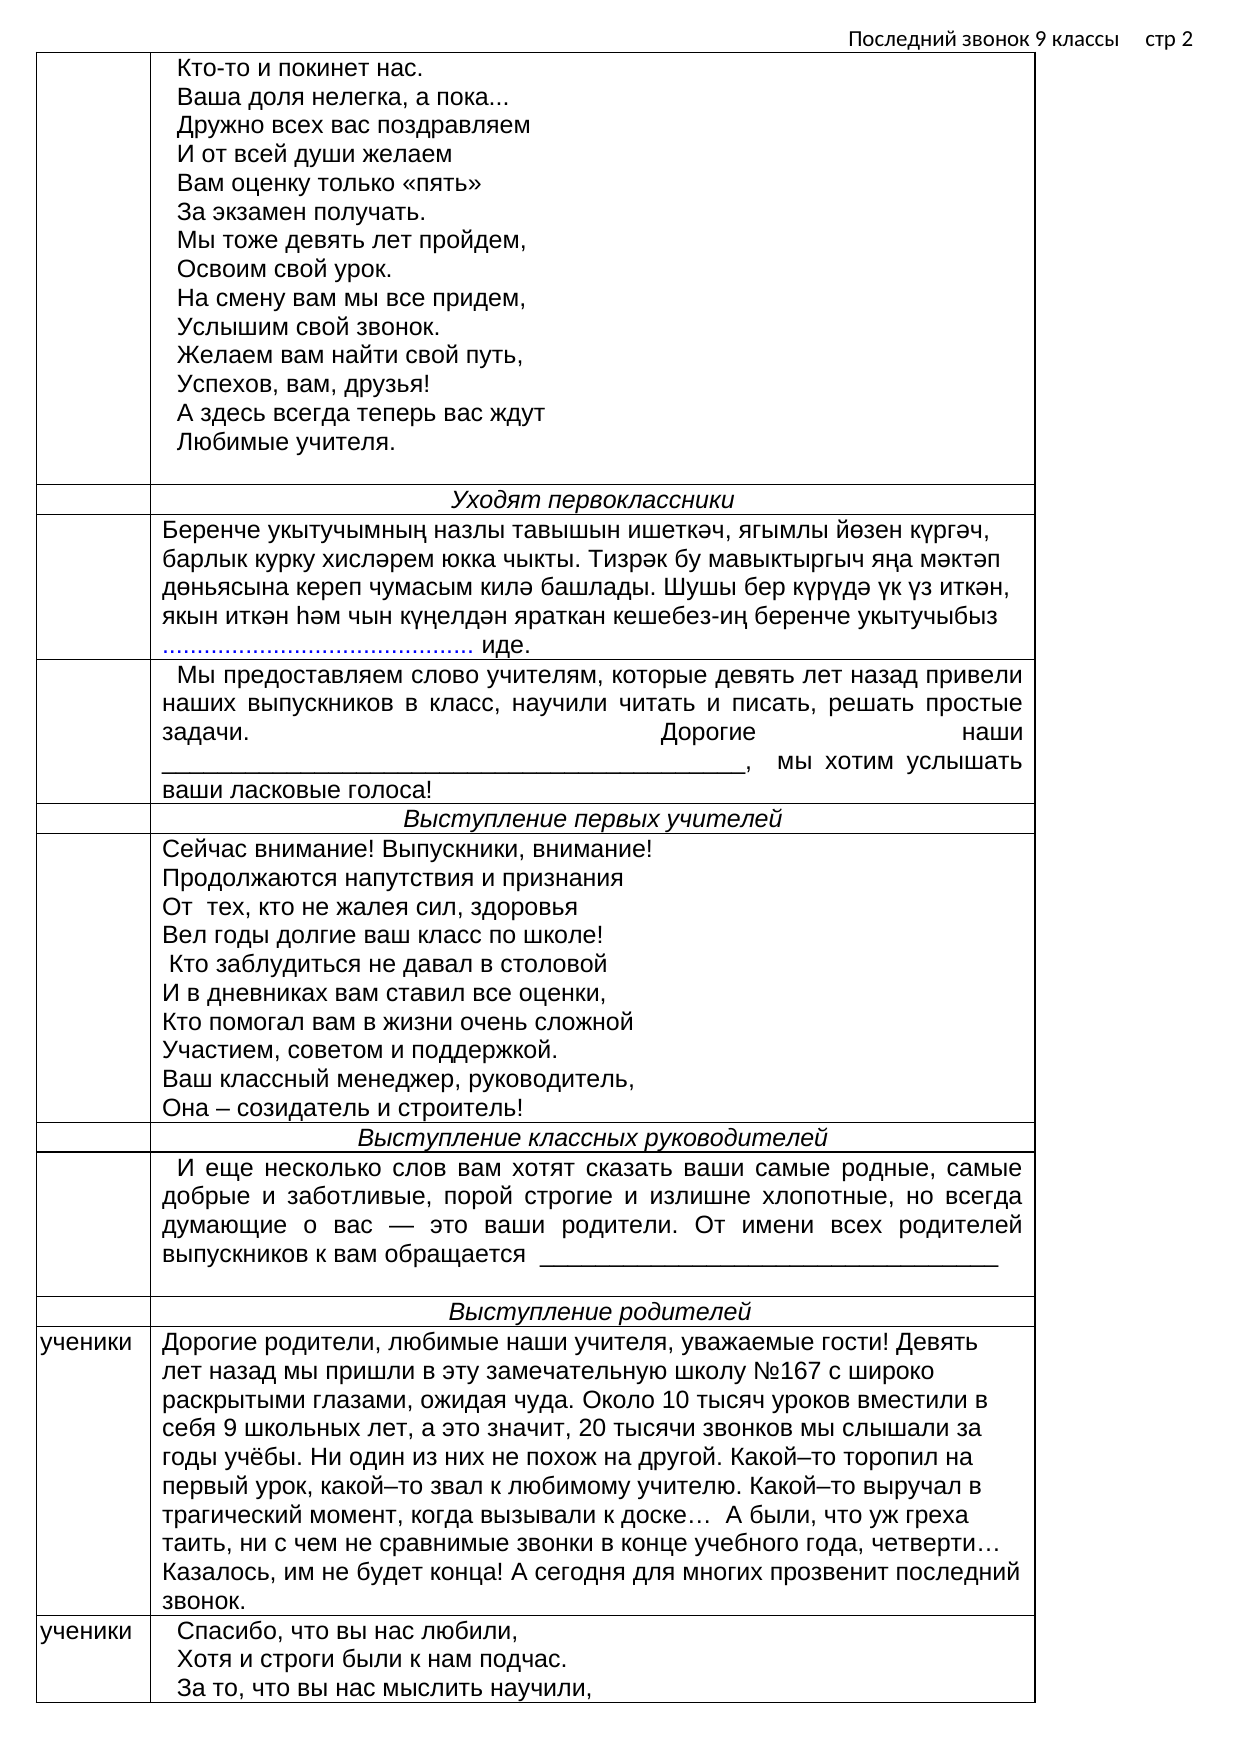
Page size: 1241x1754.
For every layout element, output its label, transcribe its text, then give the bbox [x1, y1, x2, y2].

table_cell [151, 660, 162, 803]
table_cell Уходят первоклассники [151, 485, 1034, 514]
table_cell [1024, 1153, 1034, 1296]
table_cell [37, 1153, 150, 1296]
table_cell [37, 485, 150, 514]
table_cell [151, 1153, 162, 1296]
table_cell [37, 515, 150, 658]
table_cell Выступление родителей [151, 1297, 1034, 1326]
table_cell [37, 804, 150, 833]
table_cell Сейчас внимание! Выпускники, внимание! Продолжаются напутствия и признания От тех, кто не жалея сил, здоровья Вел годы долгие ваш класс по школе! Кто заблудиться не давал в столовой И в дневниках вам ставил все оценки, Кто помогал вам в жизни очень сложной Участием, советом и поддержкой. Ваш классный менеджер, руководитель, Она – созидатель и строитель! [151, 834, 1034, 1122]
table_cell [37, 1297, 150, 1326]
table_cell [37, 1123, 150, 1151]
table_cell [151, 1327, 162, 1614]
table_cell [37, 834, 150, 1122]
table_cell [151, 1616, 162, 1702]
table_cell ученики [37, 1327, 150, 1614]
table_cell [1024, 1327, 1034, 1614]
table_cell [37, 660, 150, 803]
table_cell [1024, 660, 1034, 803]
table_cell Выступление первых учителей [151, 804, 1034, 833]
table_cell Выступление классных руководителей [151, 1123, 1034, 1151]
table_cell Беренче укытучымның назлы тавышын ишеткәч, ягымлы йөзен күргәч, барлык курку хисләрем юкка чыкты. Тизрәк бу мавыктыргыч яңа мәктәп дөньясына кереп чумасым килә башлады. Шушы бер күрүдә үк үз иткән, якын иткән һәм чын күңелдән яраткан кешебез-иң беренче укытучыбыз ............................................. иде. [151, 515, 1034, 658]
table_cell ученики [37, 1616, 150, 1702]
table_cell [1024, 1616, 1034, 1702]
table_cell [37, 53, 150, 484]
